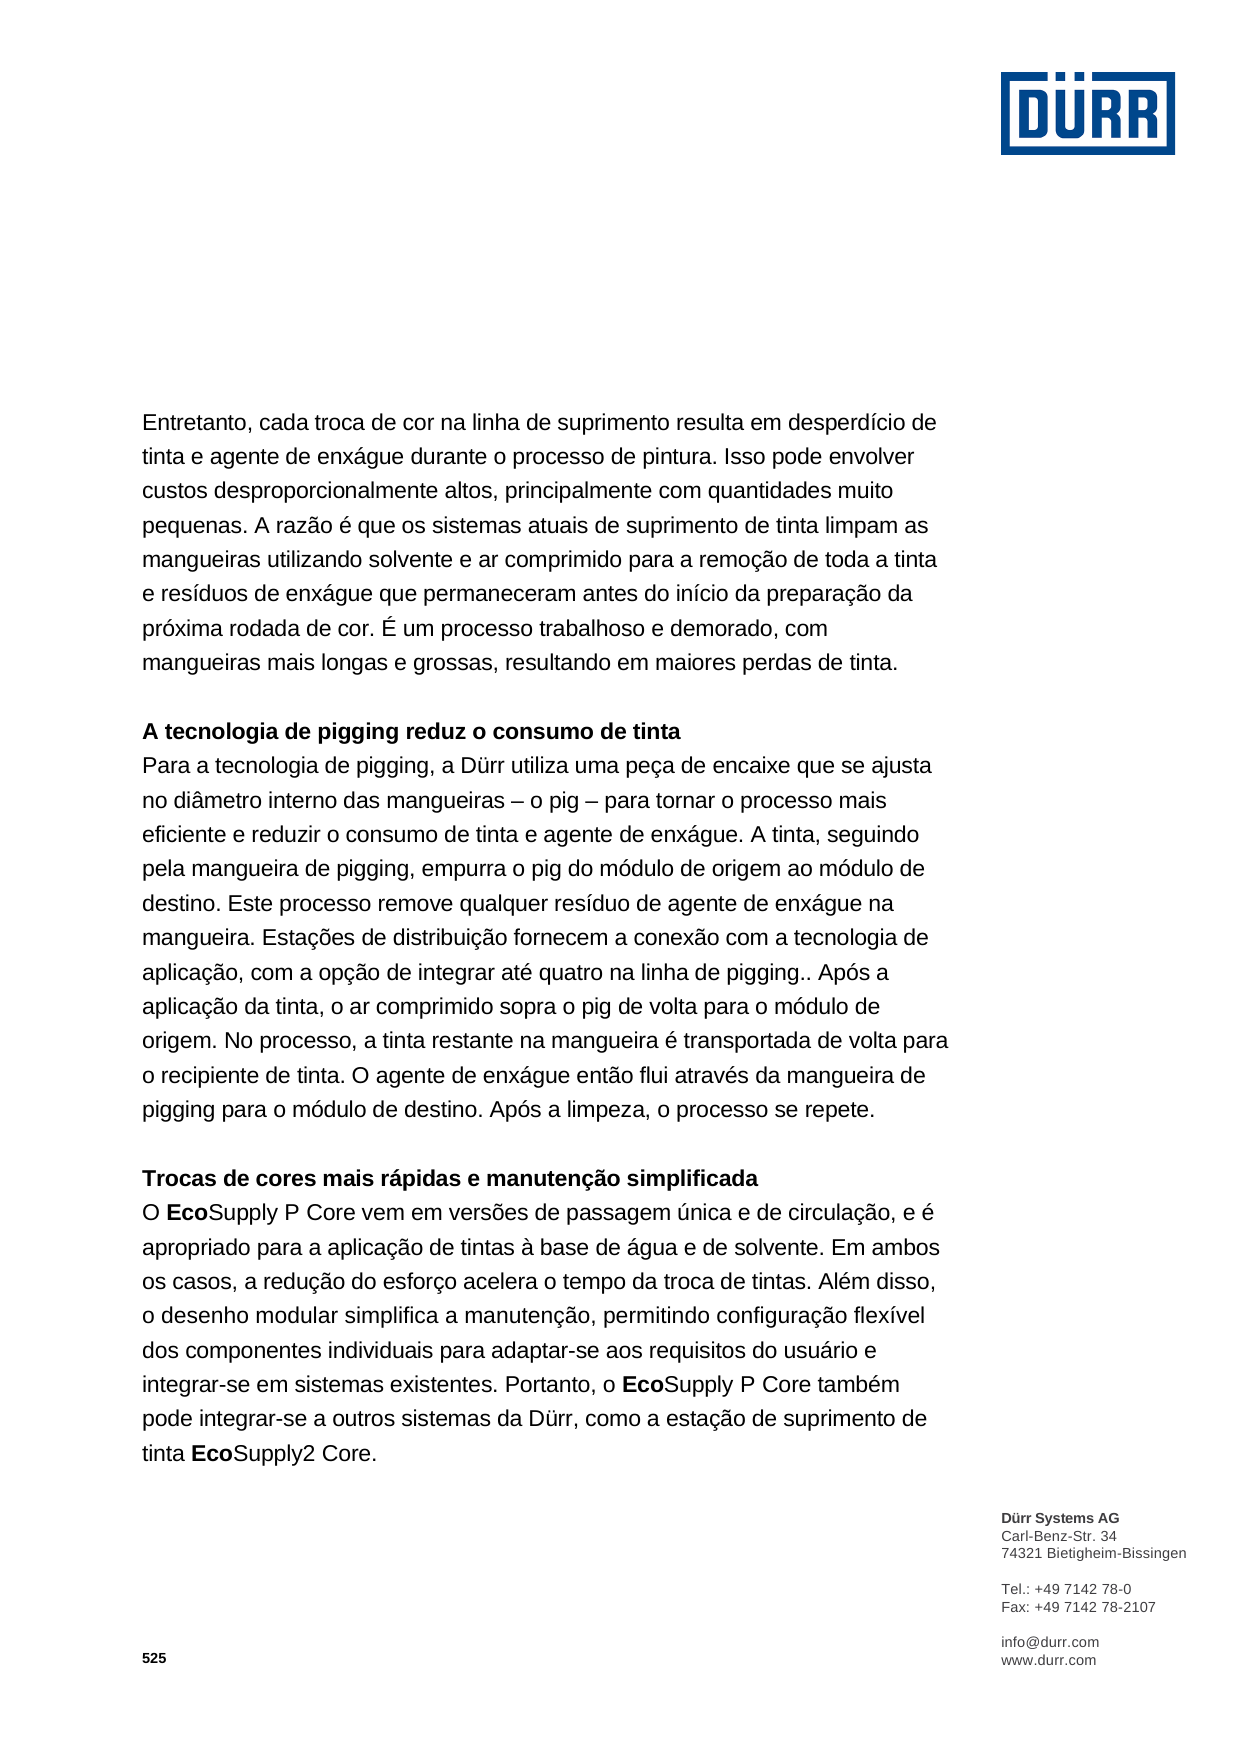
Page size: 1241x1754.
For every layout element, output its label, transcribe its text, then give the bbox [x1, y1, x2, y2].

text A tecnologia de pigging reduz o consumo de tinta [142, 710, 951, 744]
text O EcoSupply P Core vem em versões de passagem única e de circulação, e é apropriado para a aplicação de tintas à base de água e de solvente. Em ambos os casos, a redução do esforço acelera o tempo da troca de tintas. Além disso, o desenho modular simplifica a manutenção, permitindo configuração flexível dos componentes individuais para adaptar-se aos requisitos do usuário e integrar-se em sistemas existentes. Portanto, o EcoSupply P Core também pode integrar-se a outros sistemas da Dürr, como a estação de suprimento de tinta EcoSupply2 Core. [142, 1191, 951, 1466]
text Entretanto, cada troca de cor na linha de suprimento resulta em desperdício de tinta e agente de enxágue durante o processo de pintura. Isso pode envolver custos desproporcionalmente altos, principalmente com quantidades muito pequenas. A razão é que os sistemas atuais de suprimento de tinta limpam as mangueiras utilizando solvente e ar comprimido para a remoção de toda a tinta e resíduos de enxágue que permaneceram antes do início da preparação da próxima rodada de cor. É um processo trabalhoso e demorado, com mangueiras mais longas e grossas, resultando em maiores perdas de tinta. [142, 401, 951, 676]
picture [1001, 72, 1175, 155]
text Trocas de cores mais rápidas e manutenção simplificada [142, 1157, 951, 1191]
text Para a tecnologia de pigging, a Dürr utiliza uma peça de encaixe que se ajusta no diâmetro interno das mangueiras – o pig – para tornar o processo mais eficiente e reduzir o consumo de tinta e agente de enxágue. A tinta, seguindo pela mangueira de pigging, empurra o pig do módulo de origem ao módulo de destino. Este processo remove qualquer resíduo de agente de enxágue na mangueira. Estações de distribuição fornecem a conexão com a tecnologia de aplicação, com a opção de integrar até quatro na linha de pigging.. Após a aplicação da tinta, o ar comprimido sopra o pig de volta para o módulo de origem. No processo, a tinta restante na mangueira é transportada de volta para o recipiente de tinta. O agente de enxágue então flui através da mangueira de pigging para o módulo de destino. Após a limpeza, o processo se repete. [142, 744, 951, 1122]
